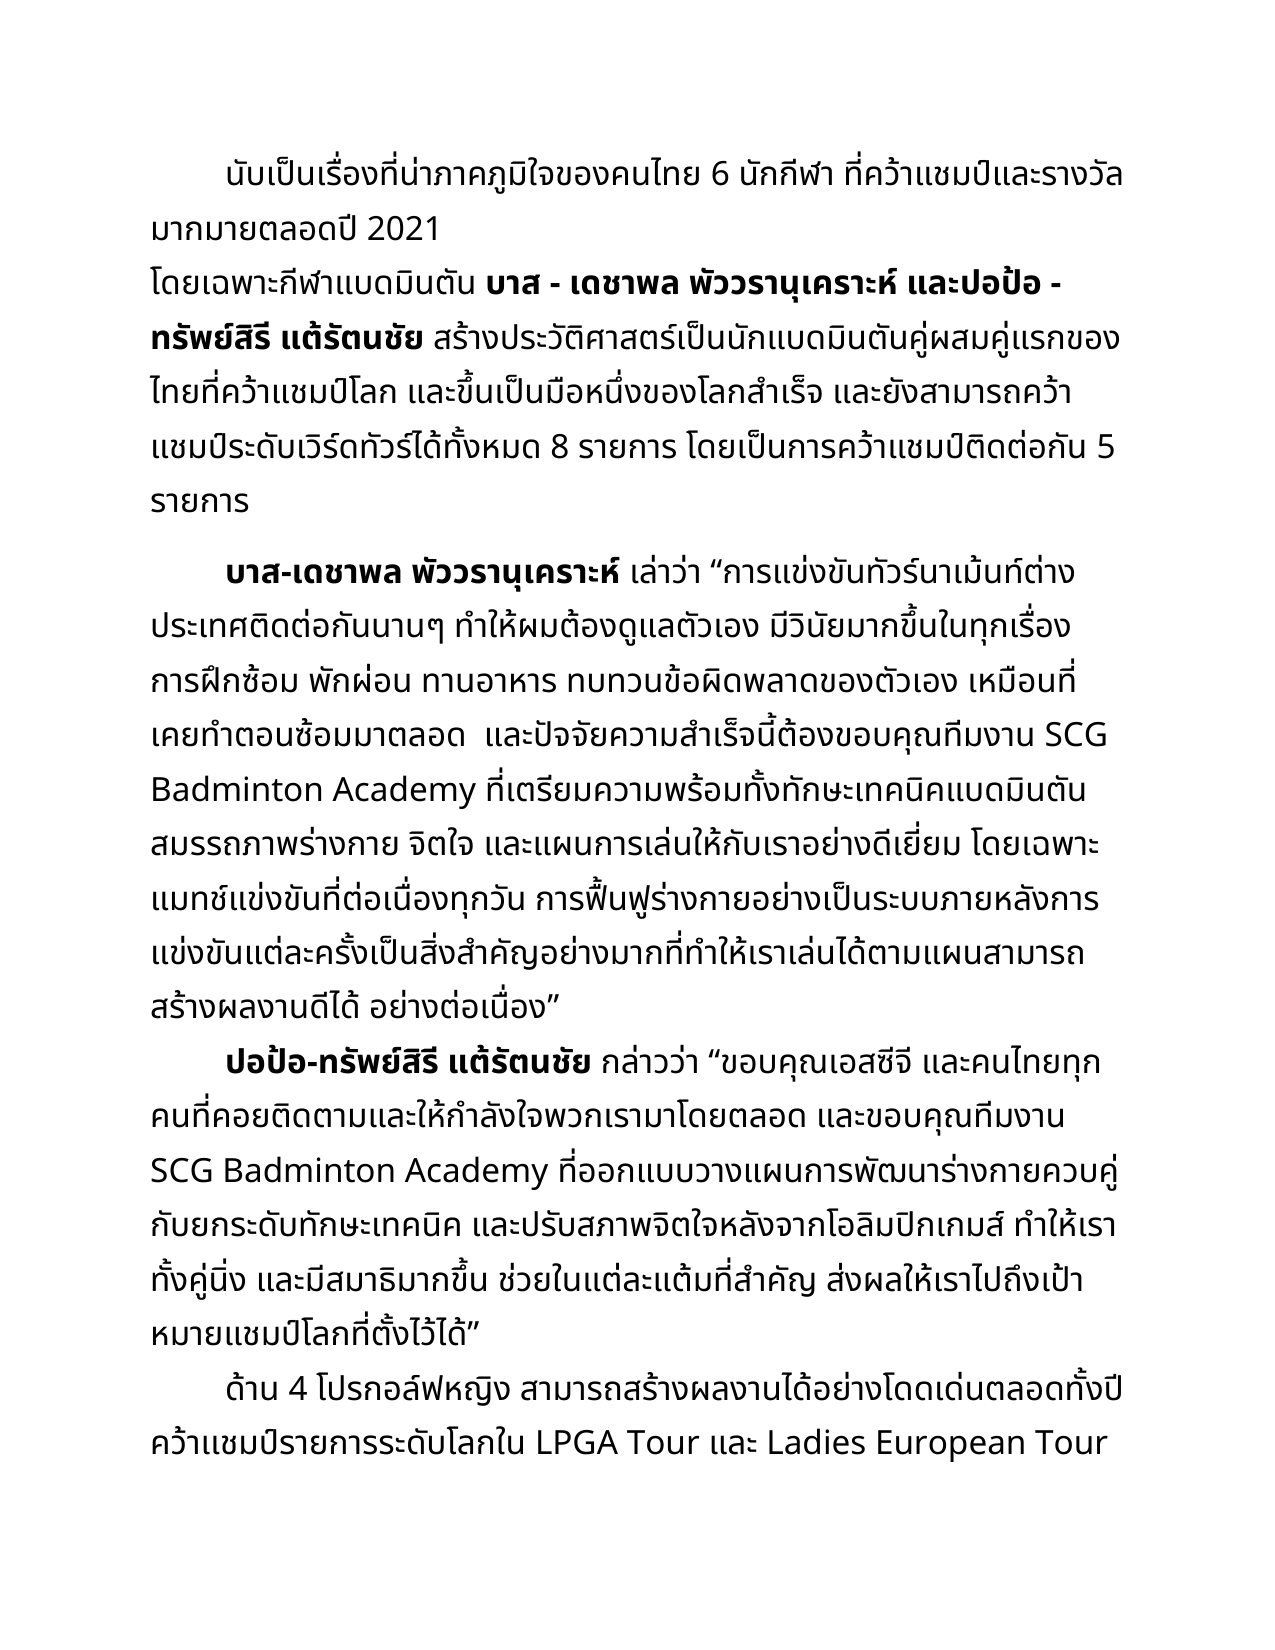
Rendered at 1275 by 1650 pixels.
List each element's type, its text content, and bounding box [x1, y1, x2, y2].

text ปอป้อ-ทรัพย์สิรี แต้รัตนชัย กล่าวว่า “ขอบคุณเอสซีจี และคนไทยทุกคนที่คอยติดตามและให้กำลังใจพวกเรามาโดยตลอด และขอบคุณทีมงาน SCG Badminton Academy ที่ออกแบบวางแผนการพัฒนาร่างกายควบคู่กับยกระดับทักษะเทคนิค และปรับสภาพจิตใจหลังจากโอลิมปิกเกมส์ ทำให้เราทั้งคู่นิ่ง และมีสมาธิมากขึ้น ช่วยในแต่ละแต้มที่สำคัญ ส่งผลให้เราไปถึงเป้าหมายแชมป์โลกที่ตั้งไว้ได้” [150, 1038, 1125, 1360]
text นับเป็นเรื่องที่น่าภาคภูมิใจของคนไทย 6 นักกีฬา ที่คว้าแชมป์และรางวัลมากมายตลอดปี 2021 โดยเฉพาะกีฬาแบดมินตัน บาส - เดชาพล พัววรานุเคราะห์ และปอป้อ - ทรัพย์สิรี แต้รัตนชัย สร้างประวัติศาสตร์เป็นนักแบดมินตันคู่ผสมคู่แรกของไทยที่คว้าแชมป์โลก และขึ้นเป็นมือหนึ่งของโลกสำเร็จ และยังสามารถคว้าแชมป์ระดับเวิร์ดทัวร์ได้ทั้งหมด 8 รายการ โดยเป็นการคว้าแชมป์ติดต่อกัน 5 รายการ [150, 150, 1125, 527]
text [150, 1364, 1125, 1469]
text บาส-เดชาพล พัววรานุเคราะห์ เล่าว่า “การแข่งขันทัวร์นาเม้นท์ต่างประเทศติดต่อกันนานๆ ทำให้ผมต้องดูแลตัวเอง มีวินัยมากขึ้นในทุกเรื่อง การฝึกซ้อม พักผ่อน ทานอาหาร ทบทวนข้อผิดพลาดของตัวเอง เหมือนที่เคยทำตอนซ้อมมาตลอด และปัจจัยความสำเร็จนี้ต้องขอบคุณทีมงาน SCG Badminton Academy ที่เตรียมความพร้อมทั้งทักษะเทคนิคแบดมินตัน สมรรถภาพร่างกาย จิตใจ และแผนการเล่นให้กับเราอย่างดีเยี่ยม โดยเฉพาะแมทช์แข่งขันที่ต่อเนื่องทุกวัน การฟื้นฟูร่างกายอย่างเป็นระบบภายหลังการแข่งขันแต่ละครั้งเป็นสิ่งสำคัญอย่างมากที่ทำให้เราเล่นได้ตามแผนสามารถสร้างผลงานดีได้ อย่างต่อเนื่อง” [150, 548, 1125, 1034]
